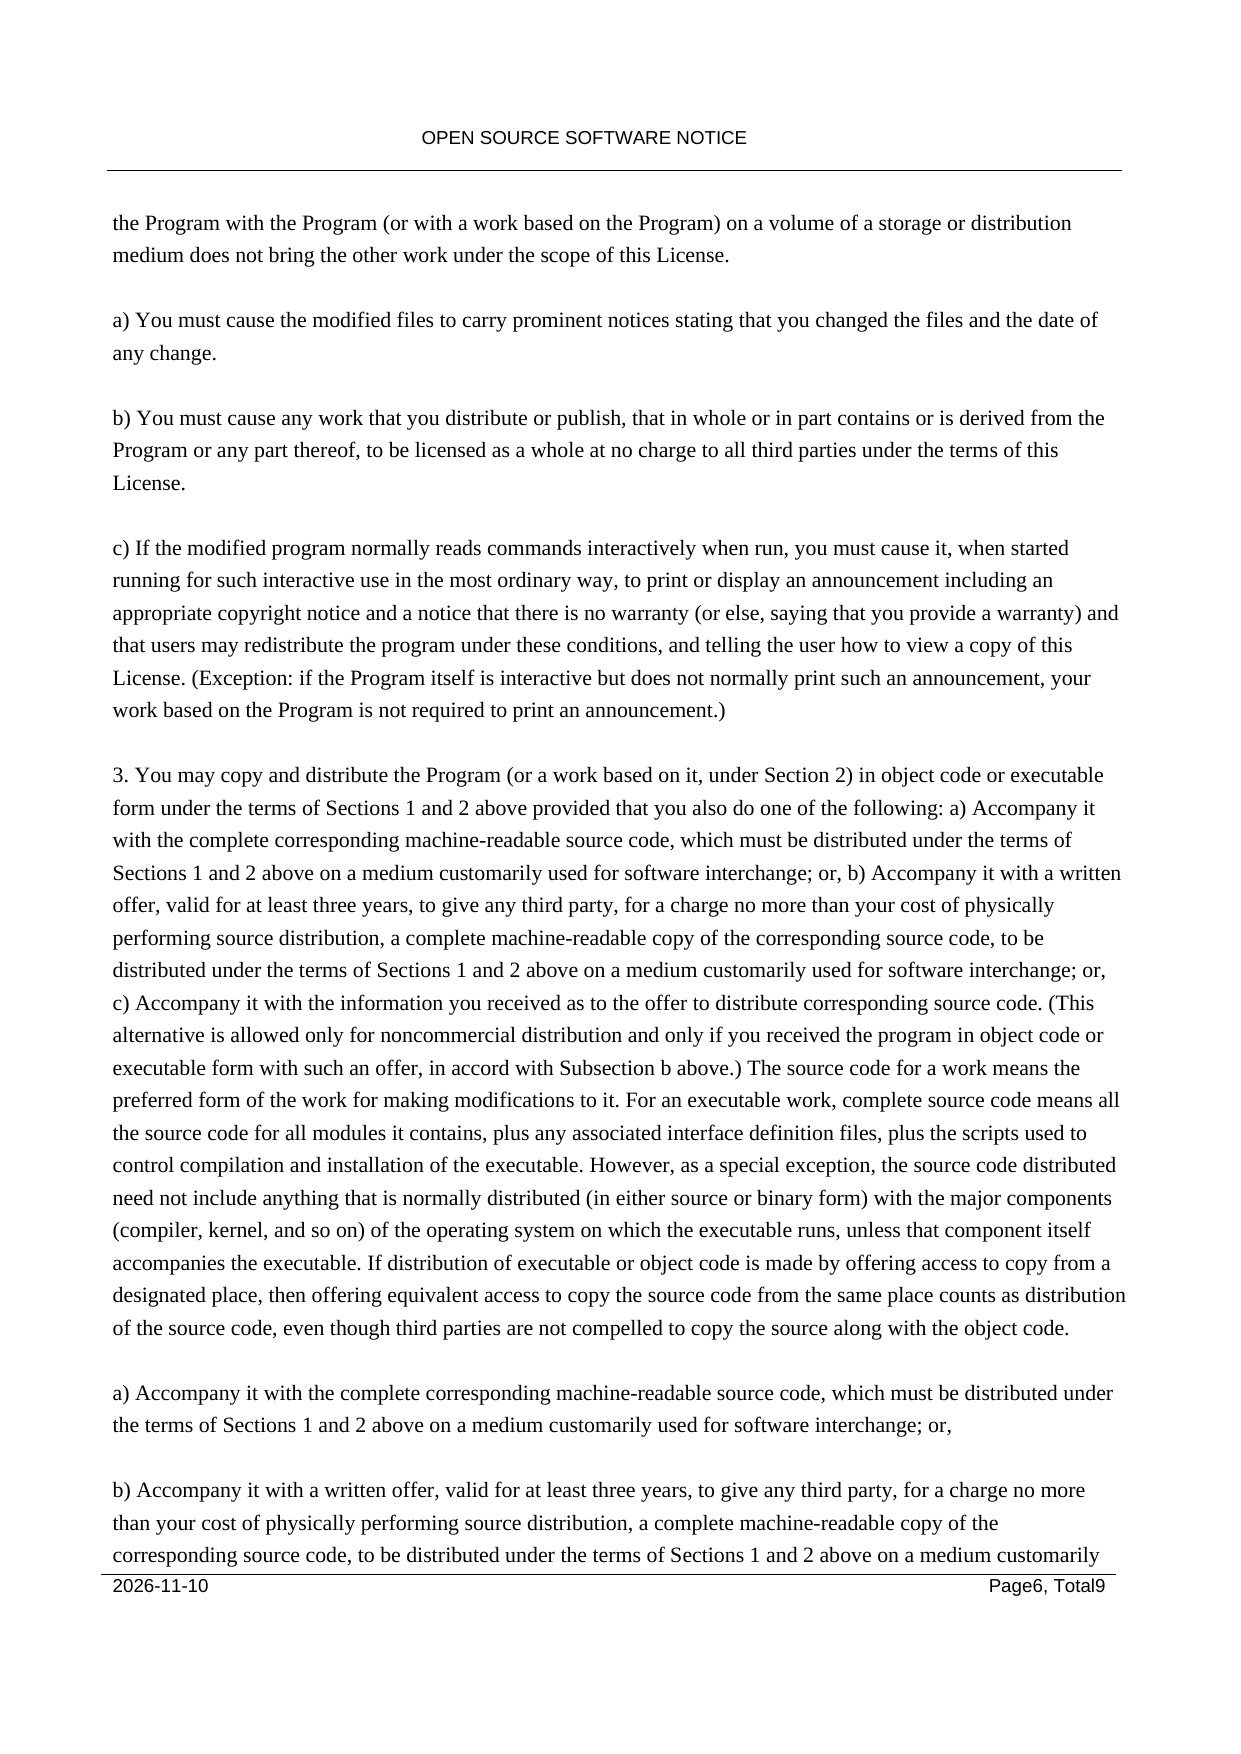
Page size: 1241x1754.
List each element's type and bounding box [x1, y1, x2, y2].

text [112, 206, 1128, 1571]
